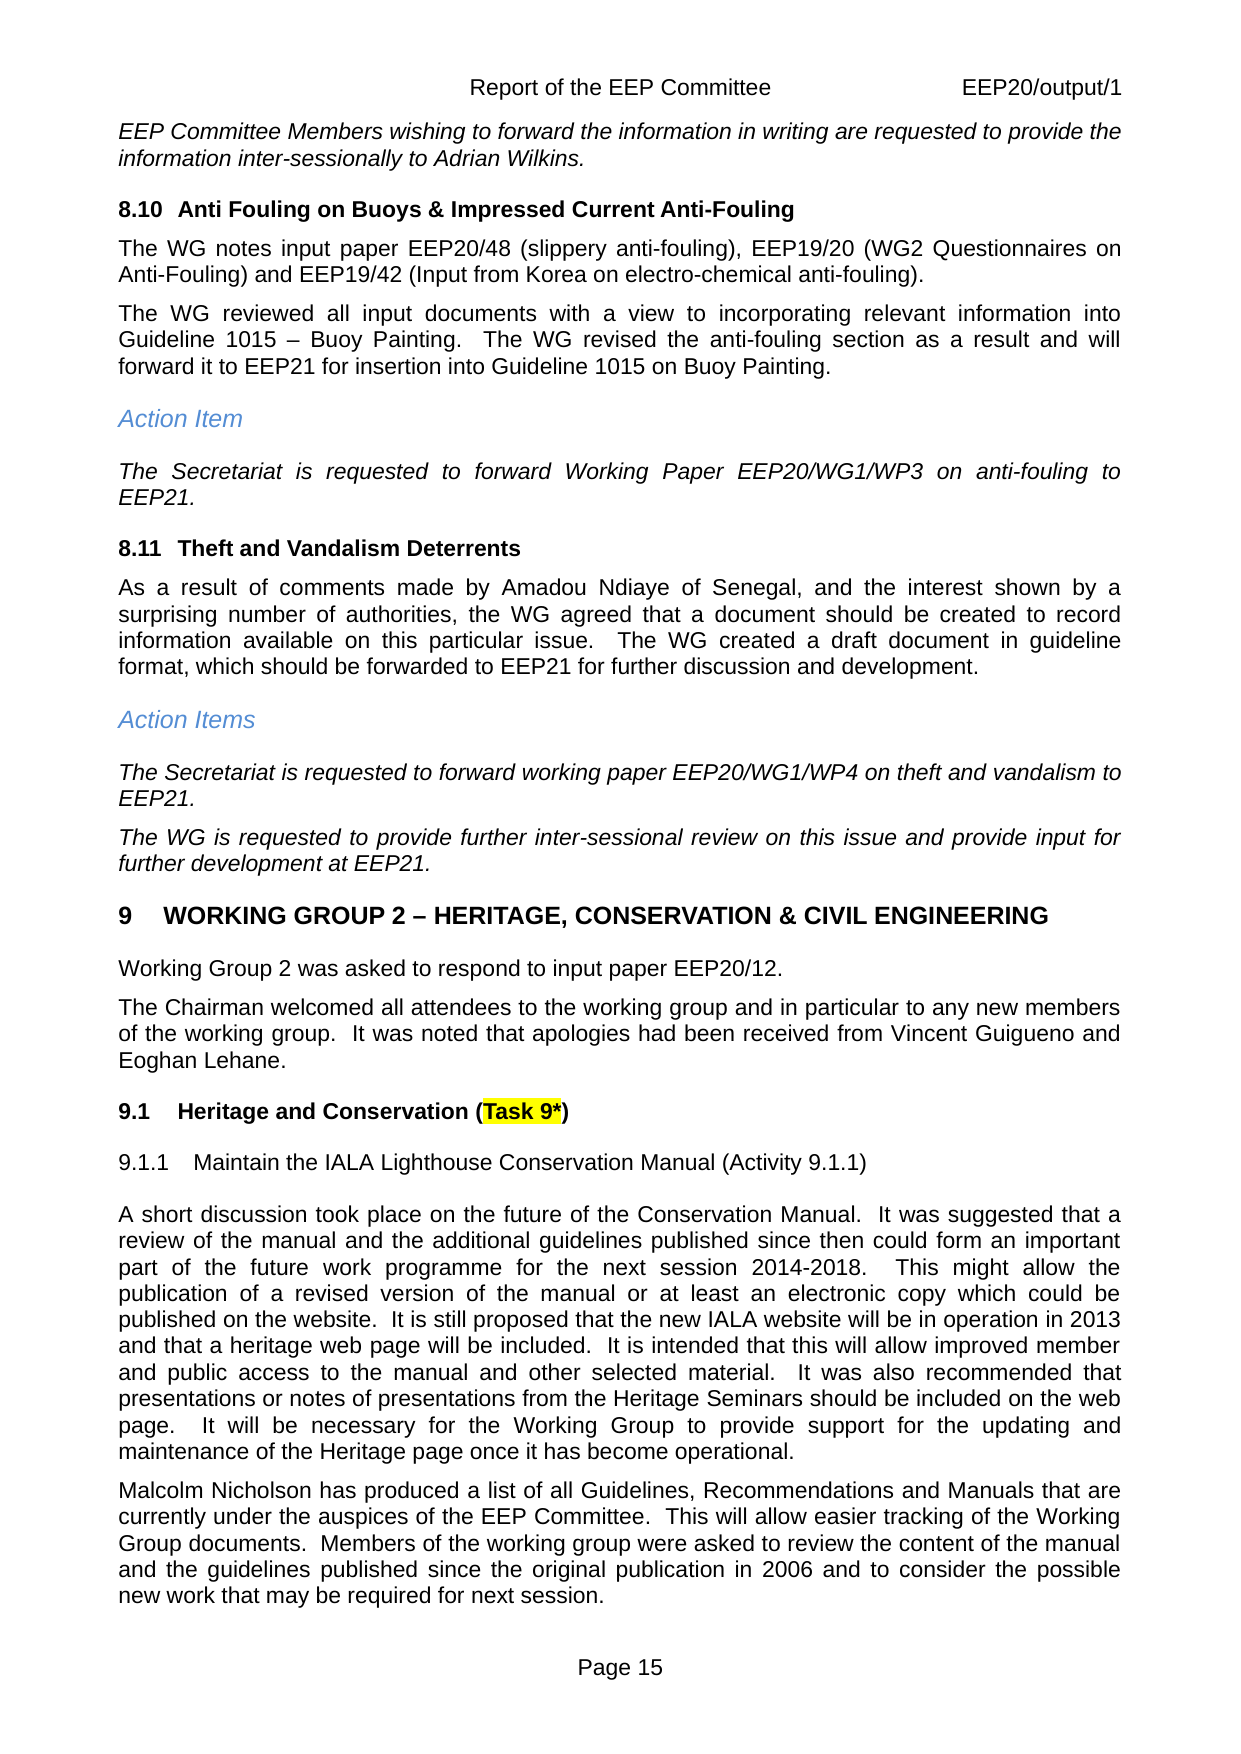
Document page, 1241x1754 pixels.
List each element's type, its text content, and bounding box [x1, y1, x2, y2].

subtitle Heritage and Conservation (Task 9*) [118, 1098, 483, 1124]
text Action Items [118, 705, 1122, 733]
text Action Item [118, 404, 1122, 433]
subtitle Maintain the IALA Lighthouse Conservation Manual (Activity 9.1.1) [118, 1149, 1122, 1176]
text As a result of comments made by Amadou Ndiaye of Senegal, and the interest shown by a surprising number of authorities, the WG agreed that a document should be created to record information available on this particular issue. The WG created a draft document in guideline format, which should be forwarded to EEP21 for further discussion and development. [118, 574, 1122, 680]
subtitle Heritage and Conservation (Task 9*) [561, 1098, 1122, 1124]
text The Secretariat is requested to forward working paper EEP20/WG1/WP4 on theft and vandalism to EEP21. [118, 758, 1122, 811]
subtitle Working Group 2 – Heritage, Conservation & Civil Engineering [118, 901, 1122, 930]
text The WG is requested to provide further inter-sessional review on this issue and provide input for further development at EEP21. [118, 824, 1122, 876]
text EEP Committee Members wishing to forward the information in writing are requested to provide the information inter-sessionally to Adrian Wilkins. [118, 118, 1122, 171]
text The WG reviewed all input documents with a view to incorporating relevant information into Guideline 1015 – Buoy Painting. The WG revised the anti-fouling section as a result and will forward it to EEP21 for insertion into Guideline 1015 on Buoy Painting. [118, 300, 1122, 379]
text Working Group 2 was asked to respond to input paper EEP20/12. [118, 955, 1122, 981]
text The Secretariat is requested to forward Working Paper EEP20/WG1/WP3 on anti-fouling to EEP21. [118, 458, 1122, 510]
text Malcolm Nicholson has produced a list of all Guidelines, Recommendations and Manuals that are currently under the auspices of the EEP Committee. This will allow easier tracking of the Working Group documents. Members of the working group were asked to review the content of the manual and the guidelines published since the original publication in 2006 and to consider the possible new work that may be required for next session. [118, 1477, 1122, 1608]
subtitle Theft and Vandalism Deterrents [118, 535, 1122, 562]
subtitle Anti Fouling on Buoys & Impressed Current Anti-Fouling [118, 196, 1122, 222]
text A short discussion took place on the future of the Conservation Manual. It was suggested that a review of the manual and the additional guidelines published since then could form an important part of the future work programme for the next session 2014-2018. This might allow the publication of a revised version of the manual or at least an electronic copy which could be published on the website. It is still proposed that the new IALA website will be in operation in 2013 and that a heritage web page will be included. It is intended that this will allow improved member and public access to the manual and other selected material. It was also recommended that presentations or notes of presentations from the Heritage Seminars should be included on the web page. It will be necessary for the Working Group to provide support for the updating and maintenance of the Heritage page once it has become operational. [118, 1201, 1122, 1464]
text The WG notes input paper EEP20/48 (slippery anti-fouling), EEP19/20 (WG2 Questionnaires on Anti-Fouling) and EEP19/42 (Input from Korea on electro-chemical anti-fouling). [118, 235, 1122, 287]
text The Chairman welcomed all attendees to the working group and in particular to any new members of the working group. It was noted that apologies had been received from Vincent Guigueno and Eoghan Lehane. [118, 994, 1122, 1073]
